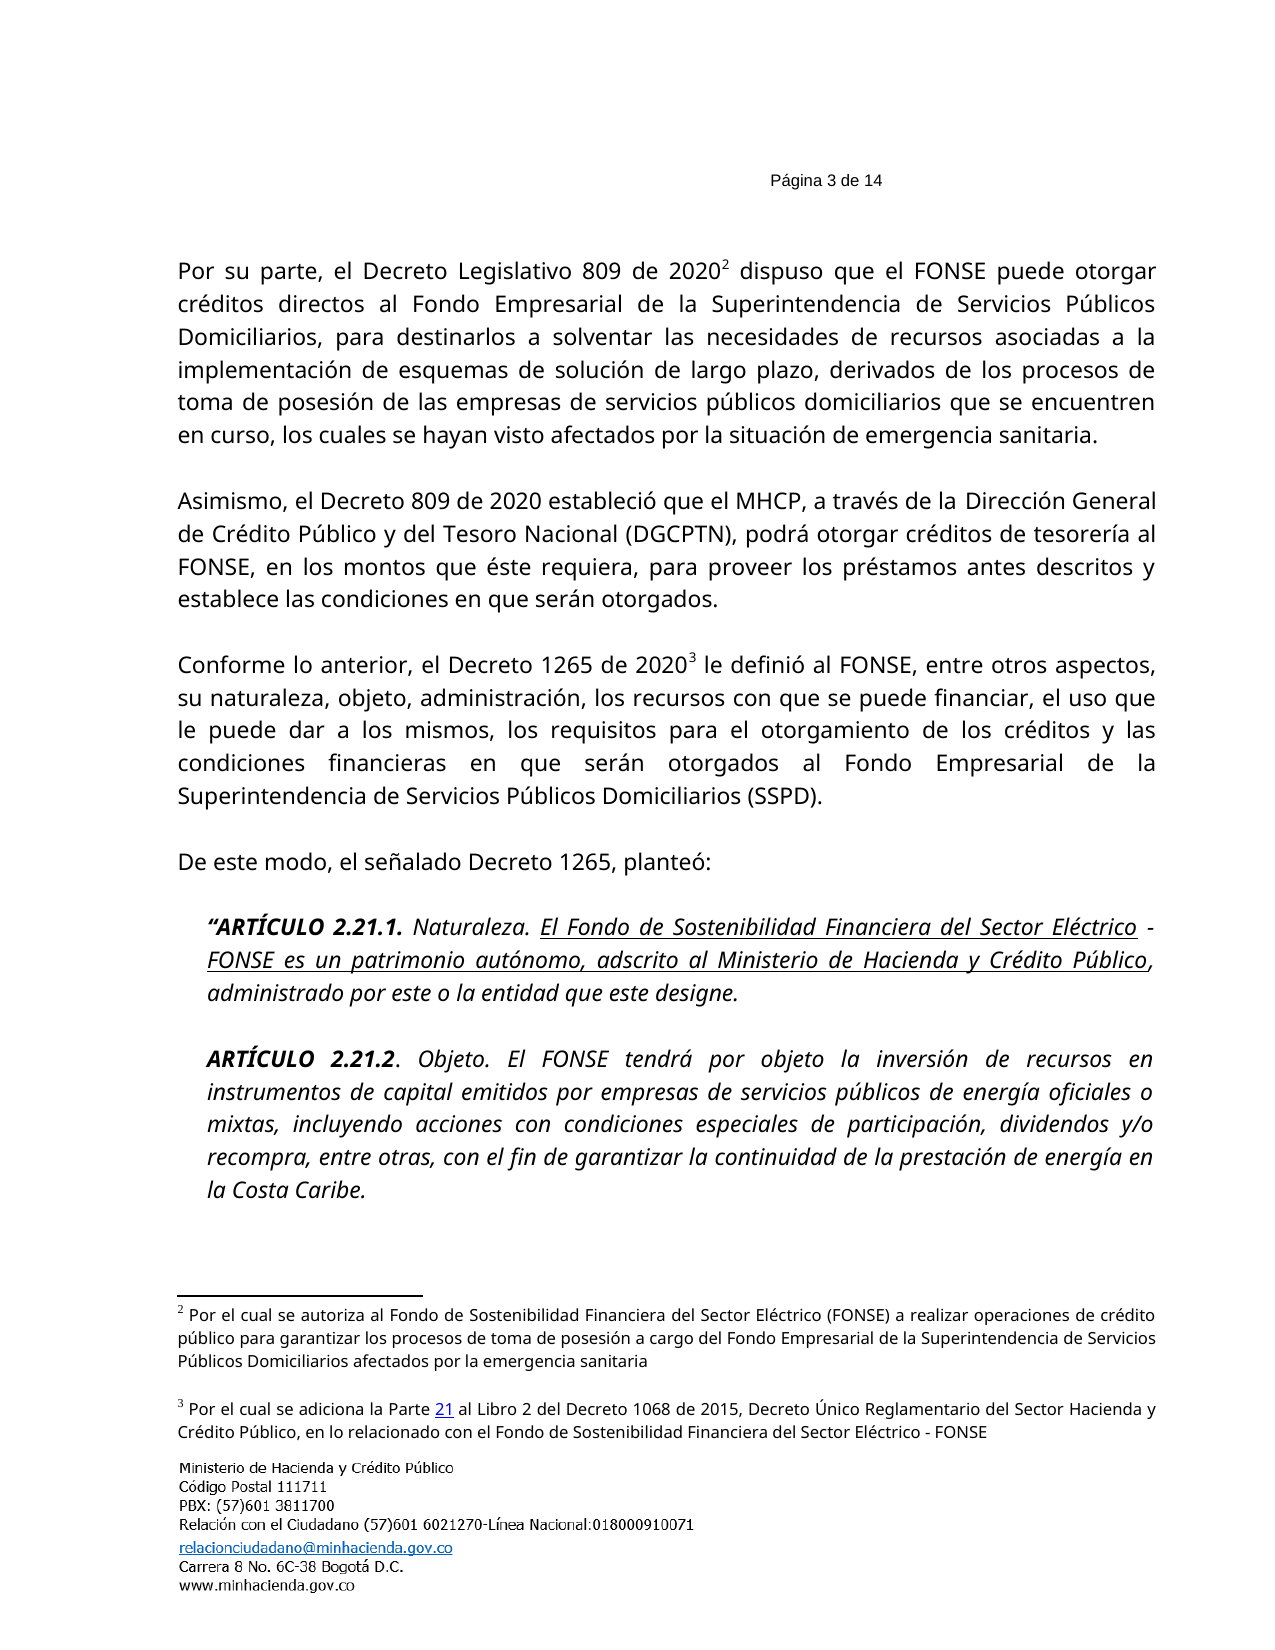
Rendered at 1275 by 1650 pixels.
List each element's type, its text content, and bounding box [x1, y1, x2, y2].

text ARTÍCULO 2.21.2. Objeto. El FONSE tendrá por objeto la inversión de recursos en instrumentos de capital emitidos por empresas de servicios públicos de energía oficiales o mixtas, incluyendo acciones con condiciones especiales de participación, dividendos y/o recompra, entre otras, con el fin de garantizar la continuidad de la prestación de energía en la Costa Caribe. [207, 1043, 1157, 1205]
text Conforme lo anterior, el Decreto 1265 de 2020 le definió al FONSE, entre otros aspectos, su naturaleza, objeto, administración, los recursos con que se puede financiar, el uso que le puede dar a los mismos, los requisitos para el otorgamiento de los créditos y las condiciones financieras en que serán otorgados al Fondo Empresarial de la Superintendencia de Servicios Públicos Domiciliarios (SSPD). [177, 649, 1157, 811]
text De este modo, el señalado Decreto 1265, planteó: [177, 846, 1157, 877]
text Asimismo, el Decreto 809 de 2020 estableció que el MHCP, a través de la Dirección General de Crédito Público y del Tesoro Nacional (DGCPTN), podrá otorgar créditos de tesorería al FONSE, en los montos que éste requiera, para proveer los préstamos antes descritos y establece las condiciones en que serán otorgados. [177, 485, 1157, 614]
text “ARTÍCULO 2.21.1. Naturaleza. El Fondo de Sostenibilidad Financiera del Sector Eléctrico - FONSE es un patrimonio autónomo, adscrito al Ministerio de Hacienda y Crédito Público, administrado por este o la entidad que este designe. [207, 911, 1157, 1008]
text Por su parte, el Decreto Legislativo 809 de 2020 dispuso que el FONSE puede otorgar créditos directos al Fondo Empresarial de la Superintendencia de Servicios Públicos Domiciliarios, para destinarlos a solventar las necesidades de recursos asociadas a la implementación de esquemas de solución de largo plazo, derivados de los procesos de toma de posesión de las empresas de servicios públicos domiciliarios que se encuentren en curso, los cuales se hayan visto afectados por la situación de emergencia sanitaria. [177, 255, 1157, 450]
picture [177, 1455, 694, 1599]
